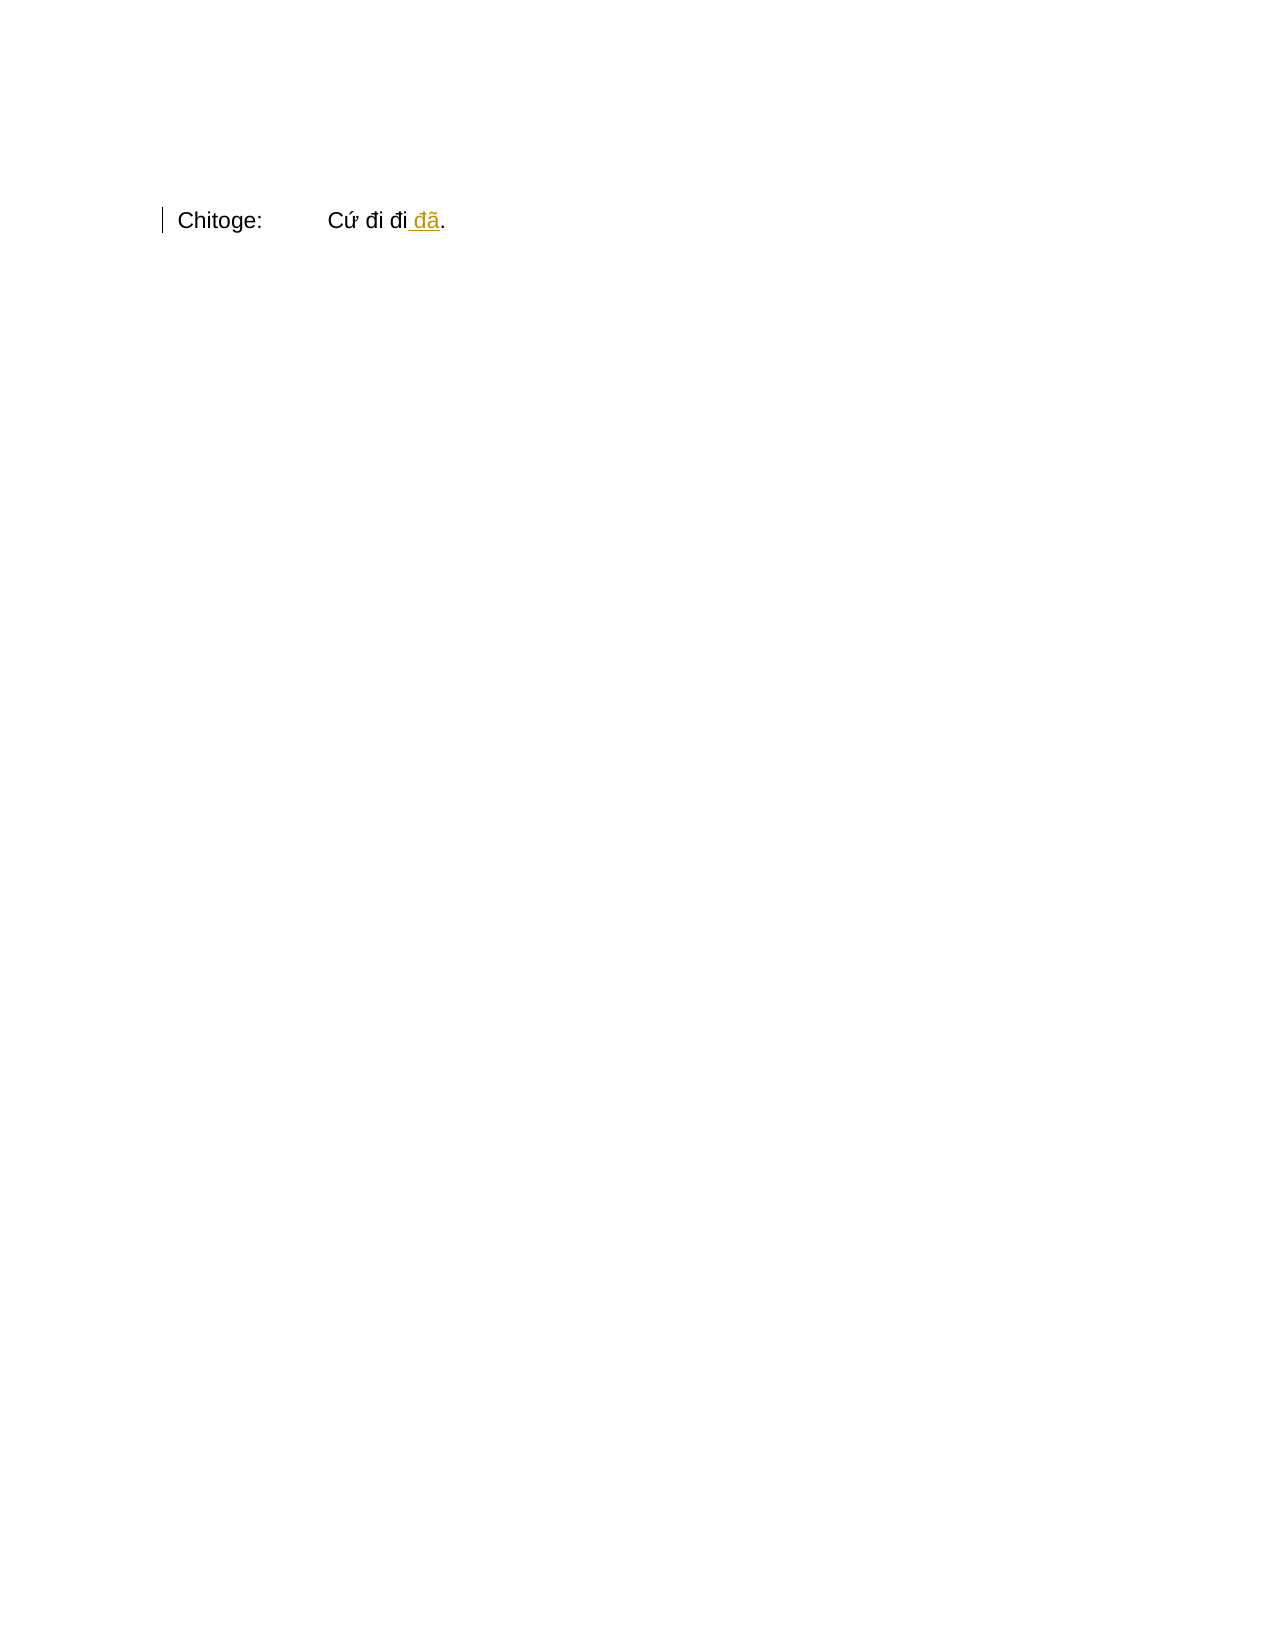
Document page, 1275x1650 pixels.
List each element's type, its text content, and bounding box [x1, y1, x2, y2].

text Chitoge: Cứ đi đi. [177, 207, 1098, 233]
